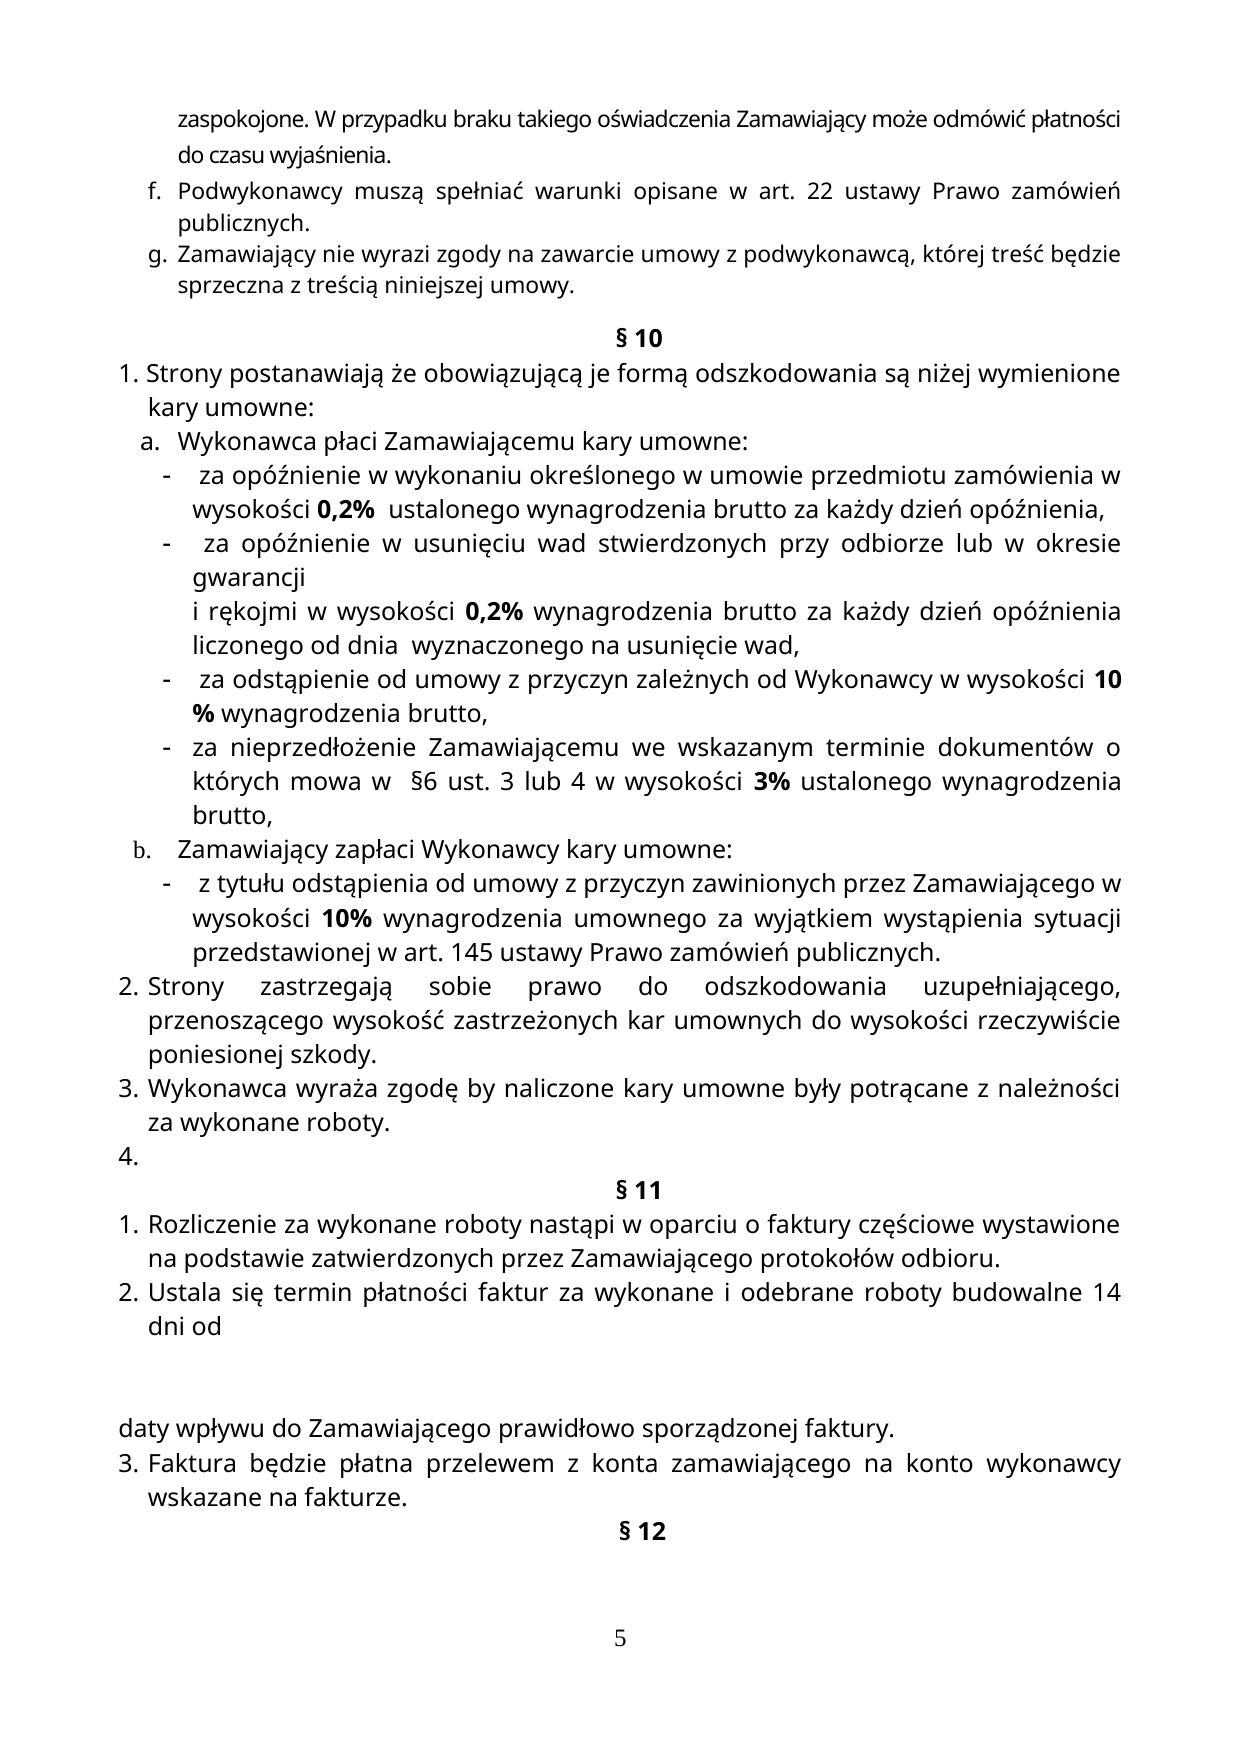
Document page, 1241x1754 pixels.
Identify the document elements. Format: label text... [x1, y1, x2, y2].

list za nieprzedłożenie Zamawiającemu we wskazanym terminie dokumentów o których mowa w §6 ust. 3 lub 4 w wysokości 3% ustalonego wynagrodzenia brutto, [162, 730, 1122, 832]
list Strony zastrzegają sobie prawo do odszkodowania uzupełniającego, przenoszącego wysokość zastrzeżonych kar umownych do wysokości rzeczywiście poniesionej szkody. [118, 968, 1122, 1071]
list Zamawiający nie wyrazi zgody na zawarcie umowy z podwykonawcą, której treść będzie sprzeczna z treścią niniejszej umowy. [148, 238, 1122, 300]
text 3. Faktura będzie płatna przelewem z konta zamawiającego na konto wykonawcy wskazane na fakturze. [118, 1445, 1122, 1513]
text 1. Strony postanawiają że obowiązującą je formą odszkodowania są niżej wymienione kary umowne: [118, 355, 1122, 423]
list za odstąpienie od umowy z przyczyn zależnych od Wykonawcy w wysokości 10 % wynagrodzenia brutto, [162, 662, 1122, 730]
list Podwykonawcy muszą spełniać warunki opisane w art. 22 ustawy Prawo zamówień publicznych. [148, 175, 1122, 238]
text § 12 [118, 1513, 1122, 1547]
text 1. Rozliczenie za wykonane roboty nastąpi w oparciu o faktury częściowe wystawione na podstawie zatwierdzonych przez Zamawiającego protokołów odbioru. [118, 1207, 1122, 1275]
list Wykonawca płaci Zamawiającemu kary umowne: [140, 423, 1122, 457]
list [148, 103, 1122, 171]
list za opóźnienie w usunięciu wad stwierdzonych przy odbiorze lub w okresie gwarancji i rękojmi w wysokości 0,2% wynagrodzenia brutto za każdy dzień opóźnienia liczonego od dnia wyznaczonego na usunięcie wad, [162, 526, 1122, 662]
list za opóźnienie w wykonaniu określonego w umowie przedmiotu zamówienia w wysokości 0,2% ustalonego wynagrodzenia brutto za każdy dzień opóźnienia, [162, 457, 1122, 526]
text § 11 [156, 1173, 1122, 1207]
text § 10 [156, 321, 1122, 355]
list z tytułu odstąpienia od umowy z przyczyn zawinionych przez Zamawiającego w wysokości 10% wynagrodzenia umownego za wyjątkiem wystąpienia sytuacji przedstawionej w art. 145 ustawy Prawo zamówień publicznych. [162, 866, 1122, 968]
text 2. Ustala się termin płatności faktur za wykonane i odebrane roboty budowalne 14 dni od [118, 1275, 1122, 1343]
list Wykonawca wyraża zgodę by naliczone kary umowne były potrącane z należności za wykonane roboty. [118, 1071, 1122, 1139]
text daty wpływu do Zamawiającego prawidłowo sporządzonej faktury. [118, 1411, 1122, 1445]
list Zamawiający zapłaci Wykonawcy kary umowne: [133, 832, 1122, 866]
